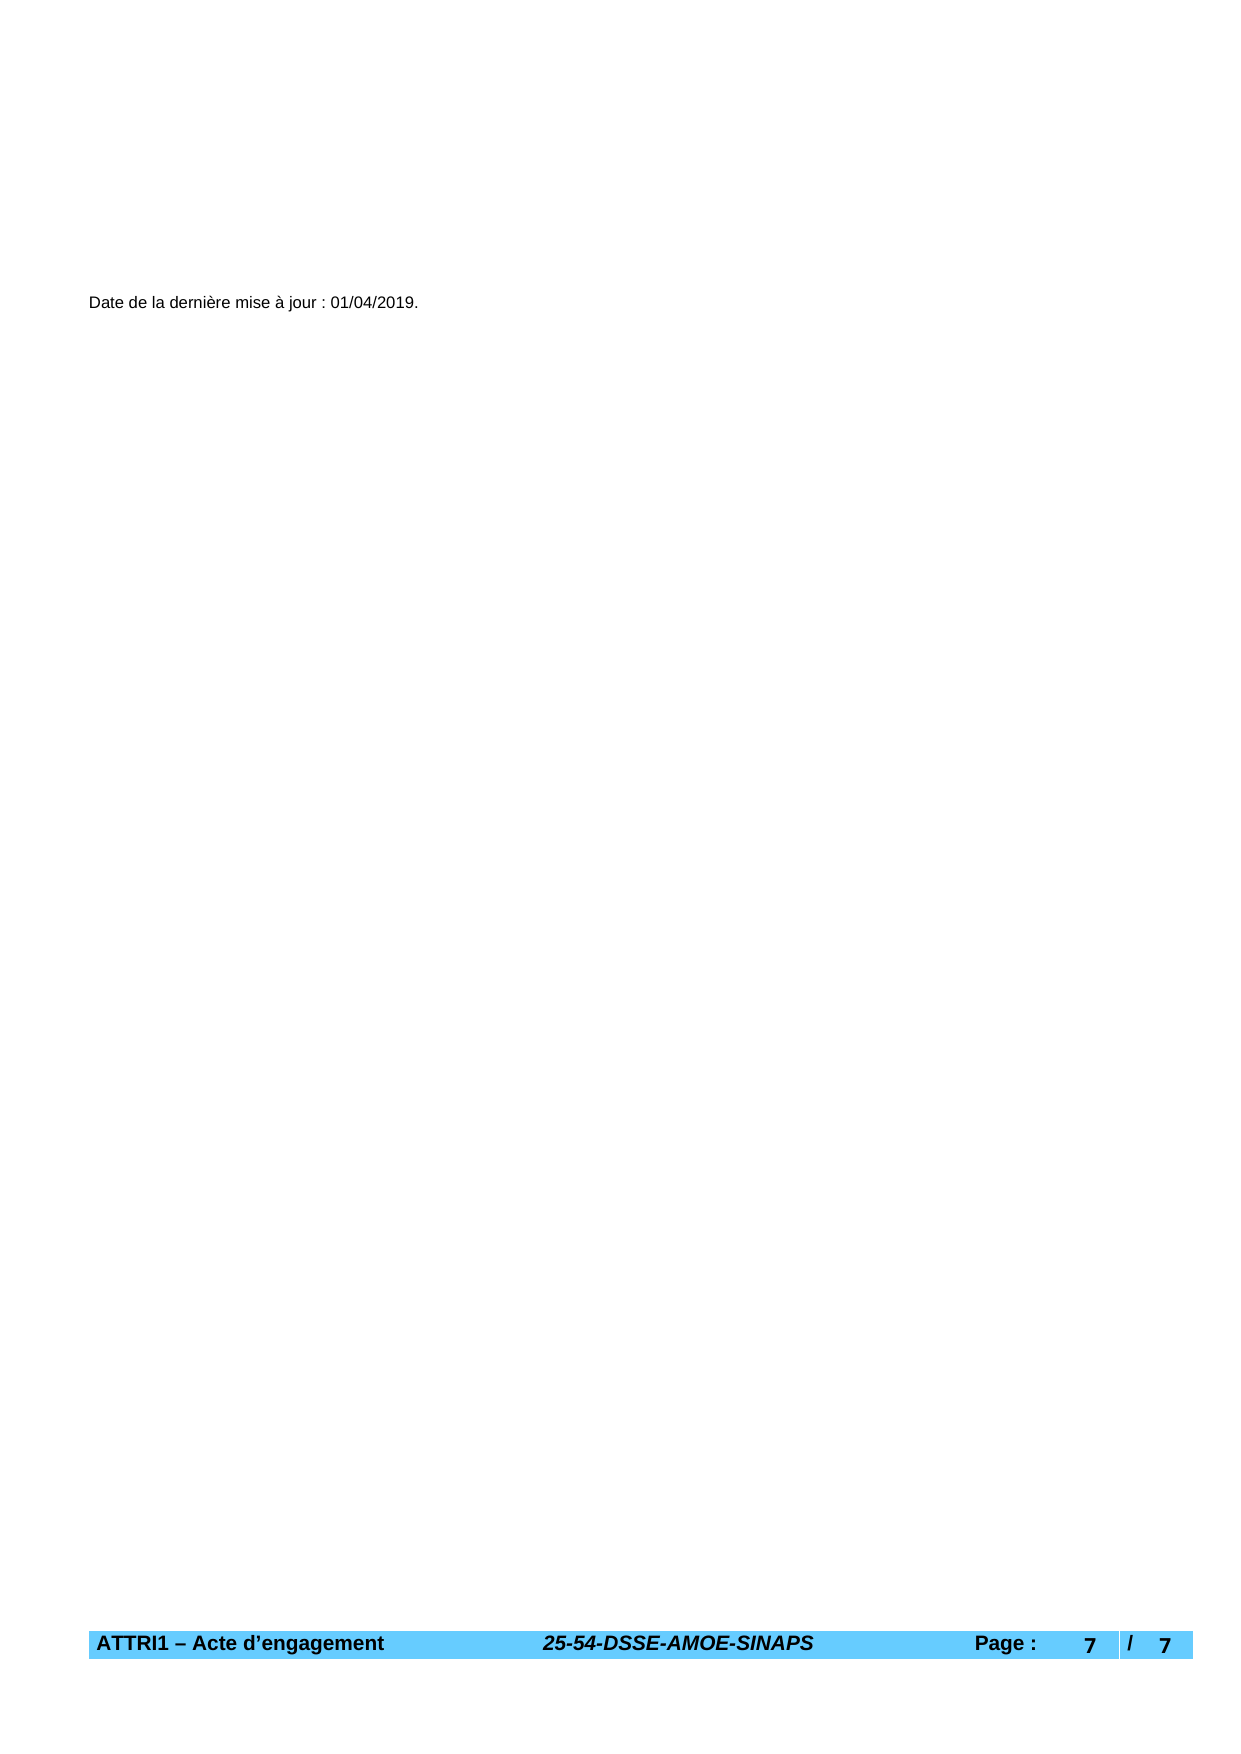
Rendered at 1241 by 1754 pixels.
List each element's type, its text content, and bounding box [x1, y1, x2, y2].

text Date de la dernière mise à jour : 01/04/2019. [89, 293, 1152, 312]
